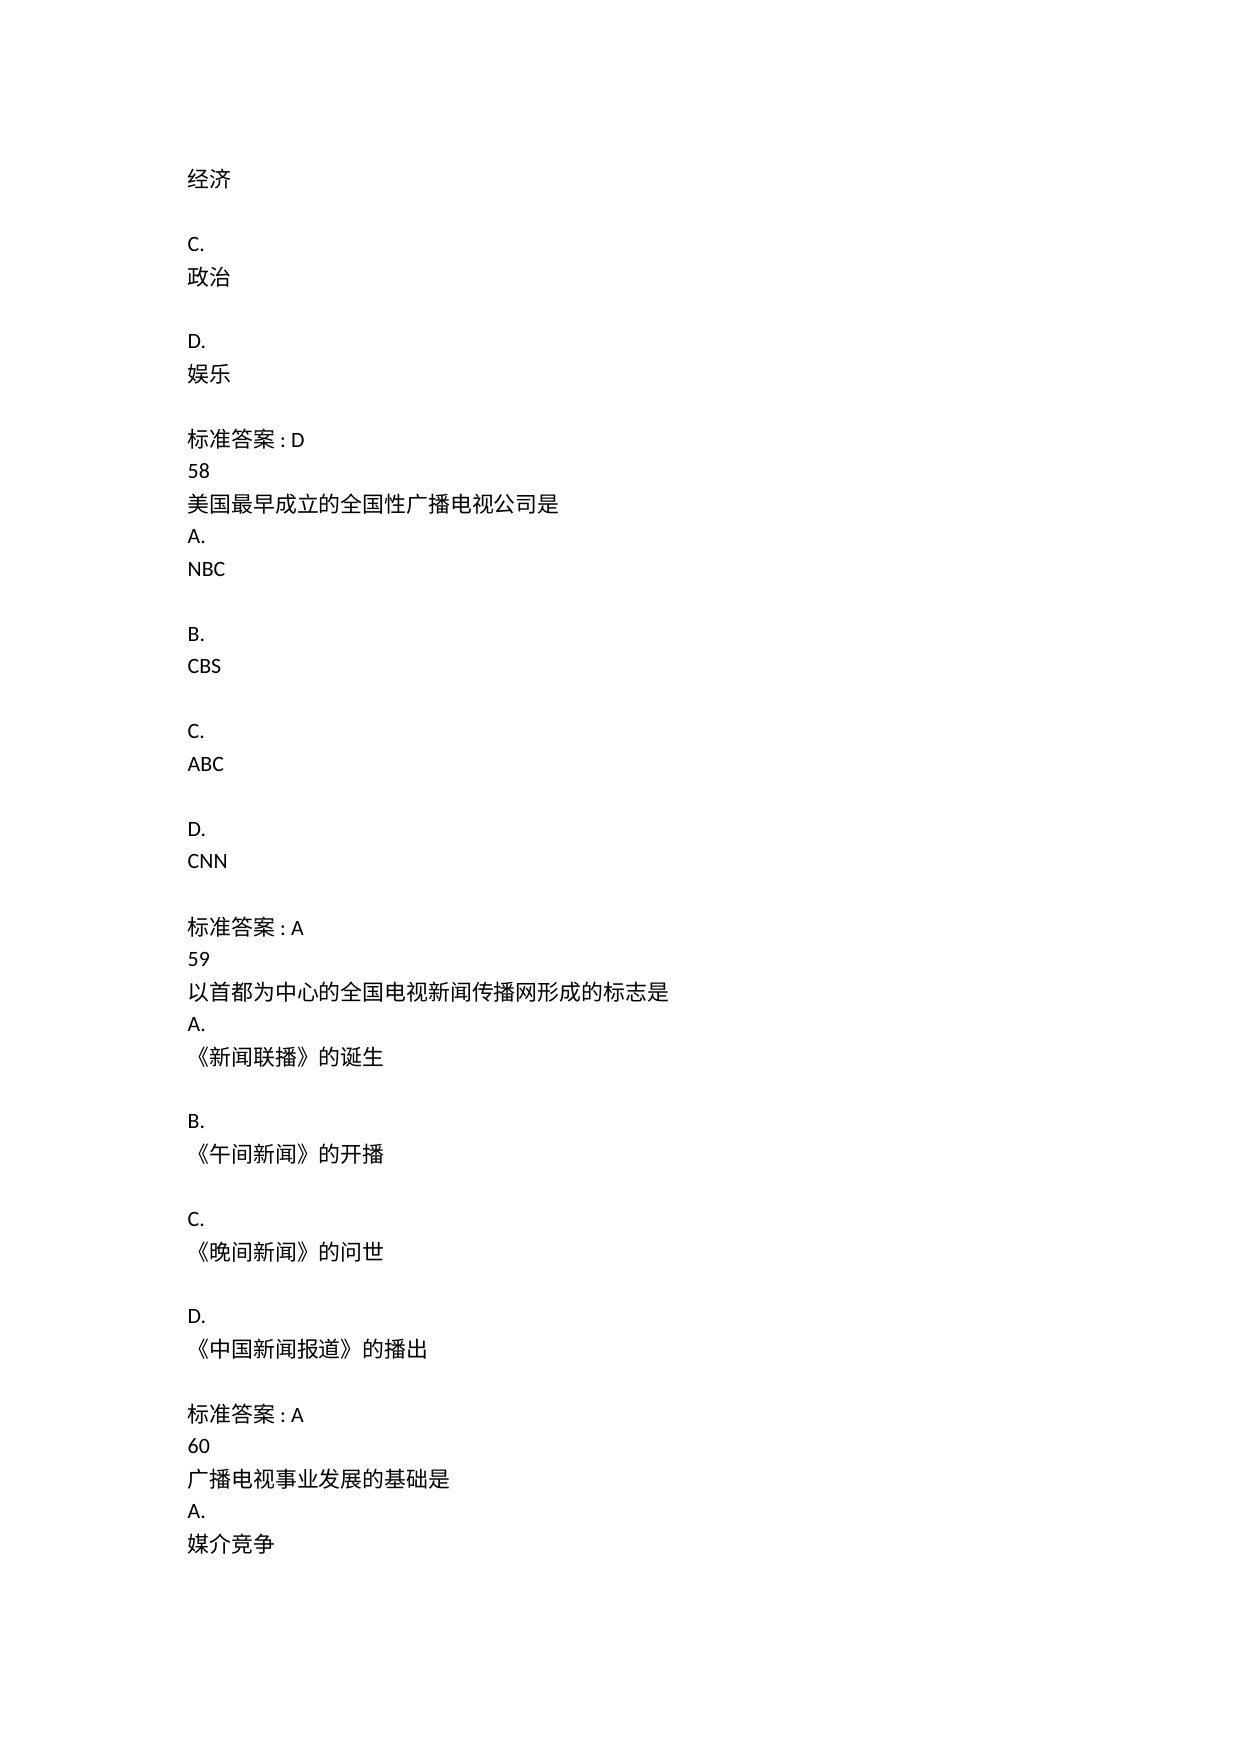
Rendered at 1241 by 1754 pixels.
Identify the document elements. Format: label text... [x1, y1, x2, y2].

text 广播电视事业发展的基础是 [187, 1462, 1053, 1494]
text 标准答案 : A [187, 1397, 1053, 1429]
text 以首都为中心的全国电视新闻传播网形成的标志是 [187, 974, 1053, 1007]
text 经济 [187, 162, 1053, 194]
text D. [187, 1299, 1053, 1332]
text A. [187, 1494, 1053, 1527]
text 媒介竞争 [187, 1527, 1053, 1559]
text 《晚间新闻》的问世 [187, 1234, 1053, 1267]
text A. [187, 1007, 1053, 1039]
text 美国最早成立的全国性广播电视公司是 [187, 487, 1053, 519]
text A. [187, 519, 1053, 552]
text D. [187, 324, 1053, 357]
text B. [187, 617, 1053, 649]
text 政治 [187, 259, 1053, 292]
text 标准答案 : A [187, 909, 1053, 942]
text 《新闻联播》的诞生 [187, 1039, 1053, 1072]
text 60 [187, 1429, 1053, 1462]
text 标准答案 : D [187, 422, 1053, 454]
text 娱乐 [187, 357, 1053, 389]
text ABC [187, 747, 1053, 779]
text NBC [187, 552, 1053, 584]
text CBS [187, 649, 1053, 682]
text CNN [187, 844, 1053, 877]
text 《中国新闻报道》的播出 [187, 1332, 1053, 1364]
text 《午间新闻》的开播 [187, 1137, 1053, 1169]
text B. [187, 1104, 1053, 1137]
text 58 [187, 454, 1053, 487]
text C. [187, 227, 1053, 259]
text 59 [187, 942, 1053, 974]
text C. [187, 1202, 1053, 1234]
text D. [187, 812, 1053, 844]
text C. [187, 714, 1053, 747]
